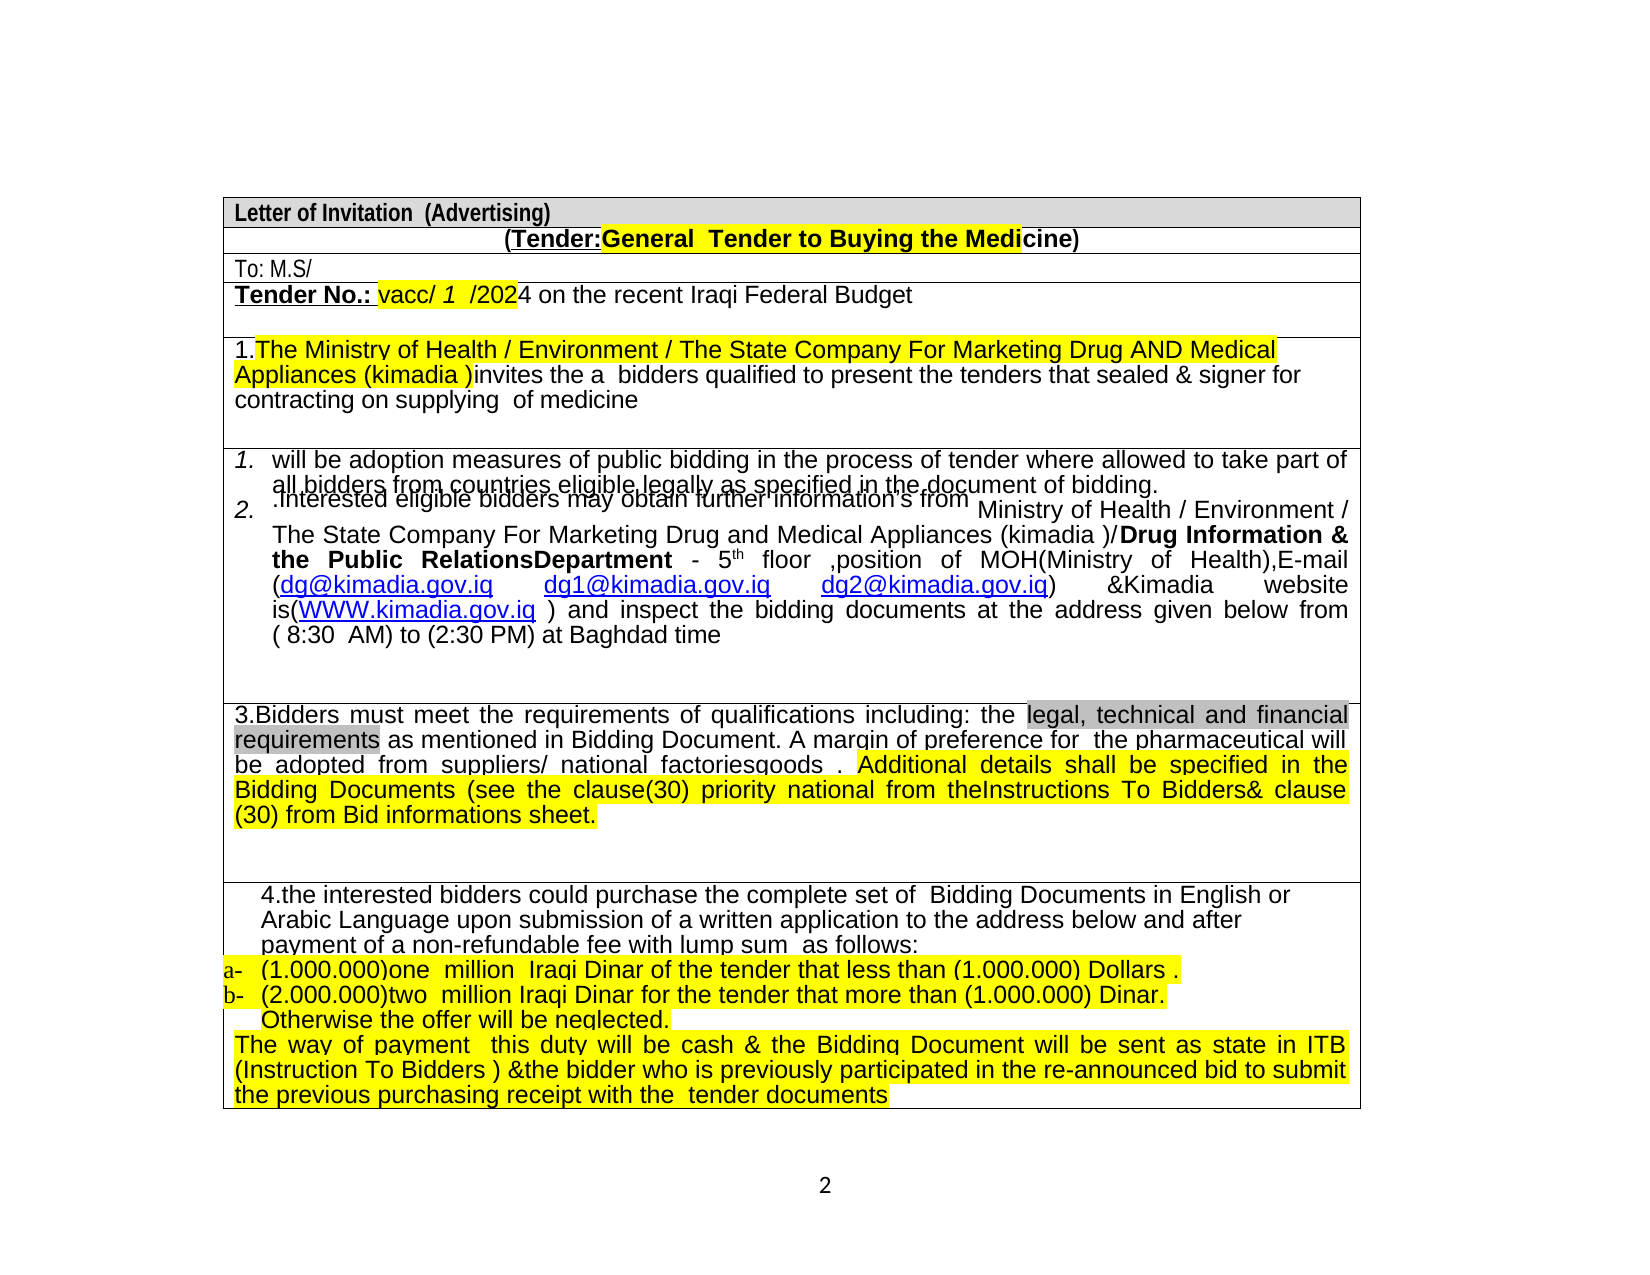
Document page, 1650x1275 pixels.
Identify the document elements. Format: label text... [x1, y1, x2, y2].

table_cell Tender No.: vacc/ 1 /2024 on the recent Iraqi Federal Budget [224, 283, 1360, 337]
table_cell will be adoption measures of public bidding in the process of tender where allowed to take part of all bidders from countries eligible legally as specified in the document of bidding. .Interested eligible bidders may obtain further information’s from Ministry of Health / Environment / The State Company For Marketing Drug and Medical Appliances (kimadia )/Drug Information & the Public RelationsDepartment - 5th floor ,position of MOH(Ministry of Health),E-mail (dg@kimadia.gov.iq dg1@kimadia.gov.iq dg2@kimadia.gov.iq) &Kimadia website is(WWW.kimadia.gov.iq ) and inspect the bidding documents at the address given below from ( 8:30 AM) to (2:30 PM) at Baghdad time [224, 449, 1360, 703]
table_cell To: M.S/ [224, 254, 1360, 282]
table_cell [224, 883, 1360, 1108]
table_cell 1.The Ministry of Health / Environment / The State Company For Marketing Drug AND Medical Appliances (kimadia )invites the a bidders qualified to present the tenders that sealed & signer for contracting on supplying of medicine [224, 338, 1360, 448]
table_header Letter of Invitation (Advertising) [224, 198, 1360, 227]
table_cell (Tender:General Tender to Buying the Medicine) [1022, 228, 1360, 253]
table_cell 3.Bidders must meet the requirements of qualifications including: the legal, technical and financial requirements as mentioned in Bidding Document. A margin of preference for the pharmaceutical will be adopted from suppliers/ national factoriesgoods . Additional details shall be specified in the Bidding Documents (see the clause(30) priority national from theInstructions To Bidders& clause (30) from Bid informations sheet. [224, 704, 1360, 882]
table_cell (Tender:General Tender to Buying the Medicine) [224, 228, 601, 253]
